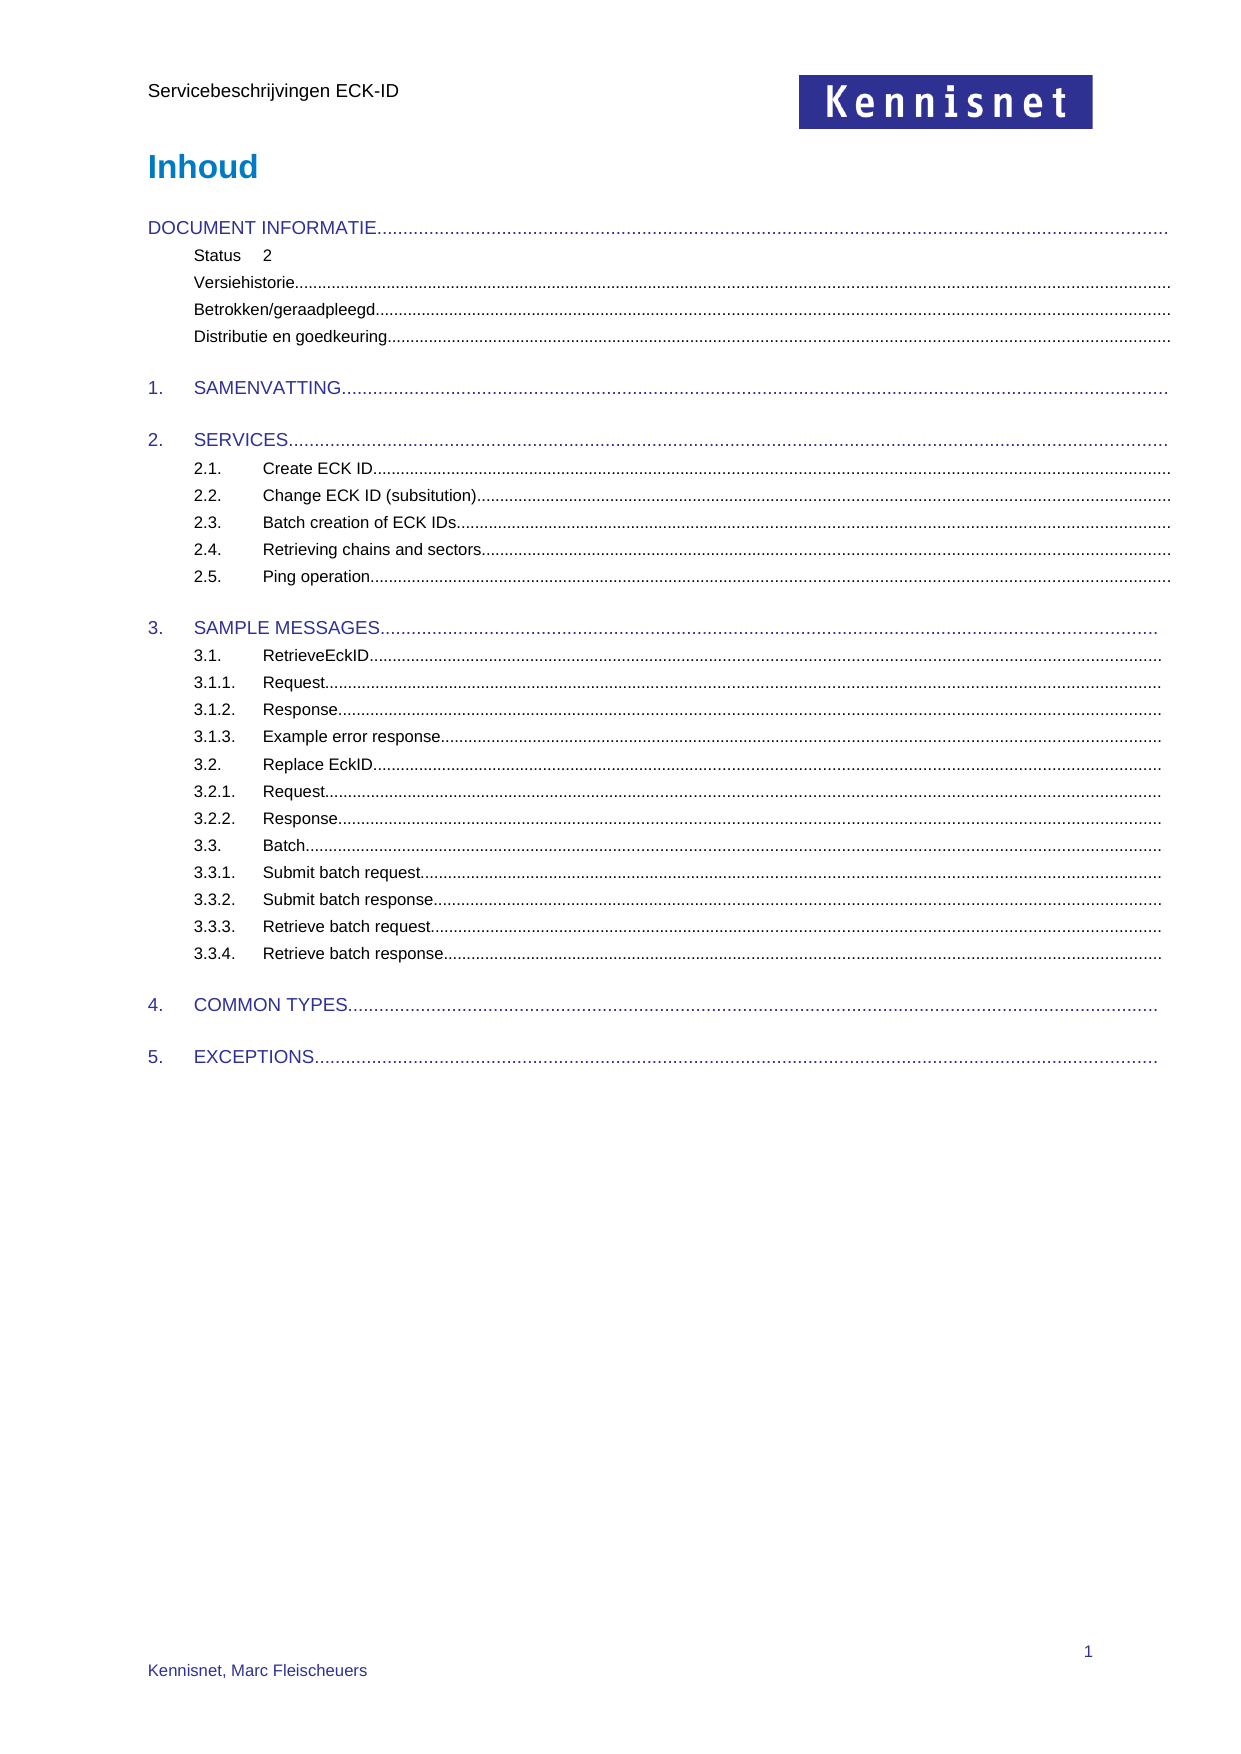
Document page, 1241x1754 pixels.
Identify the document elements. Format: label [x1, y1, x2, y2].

picture [799, 75, 1093, 129]
